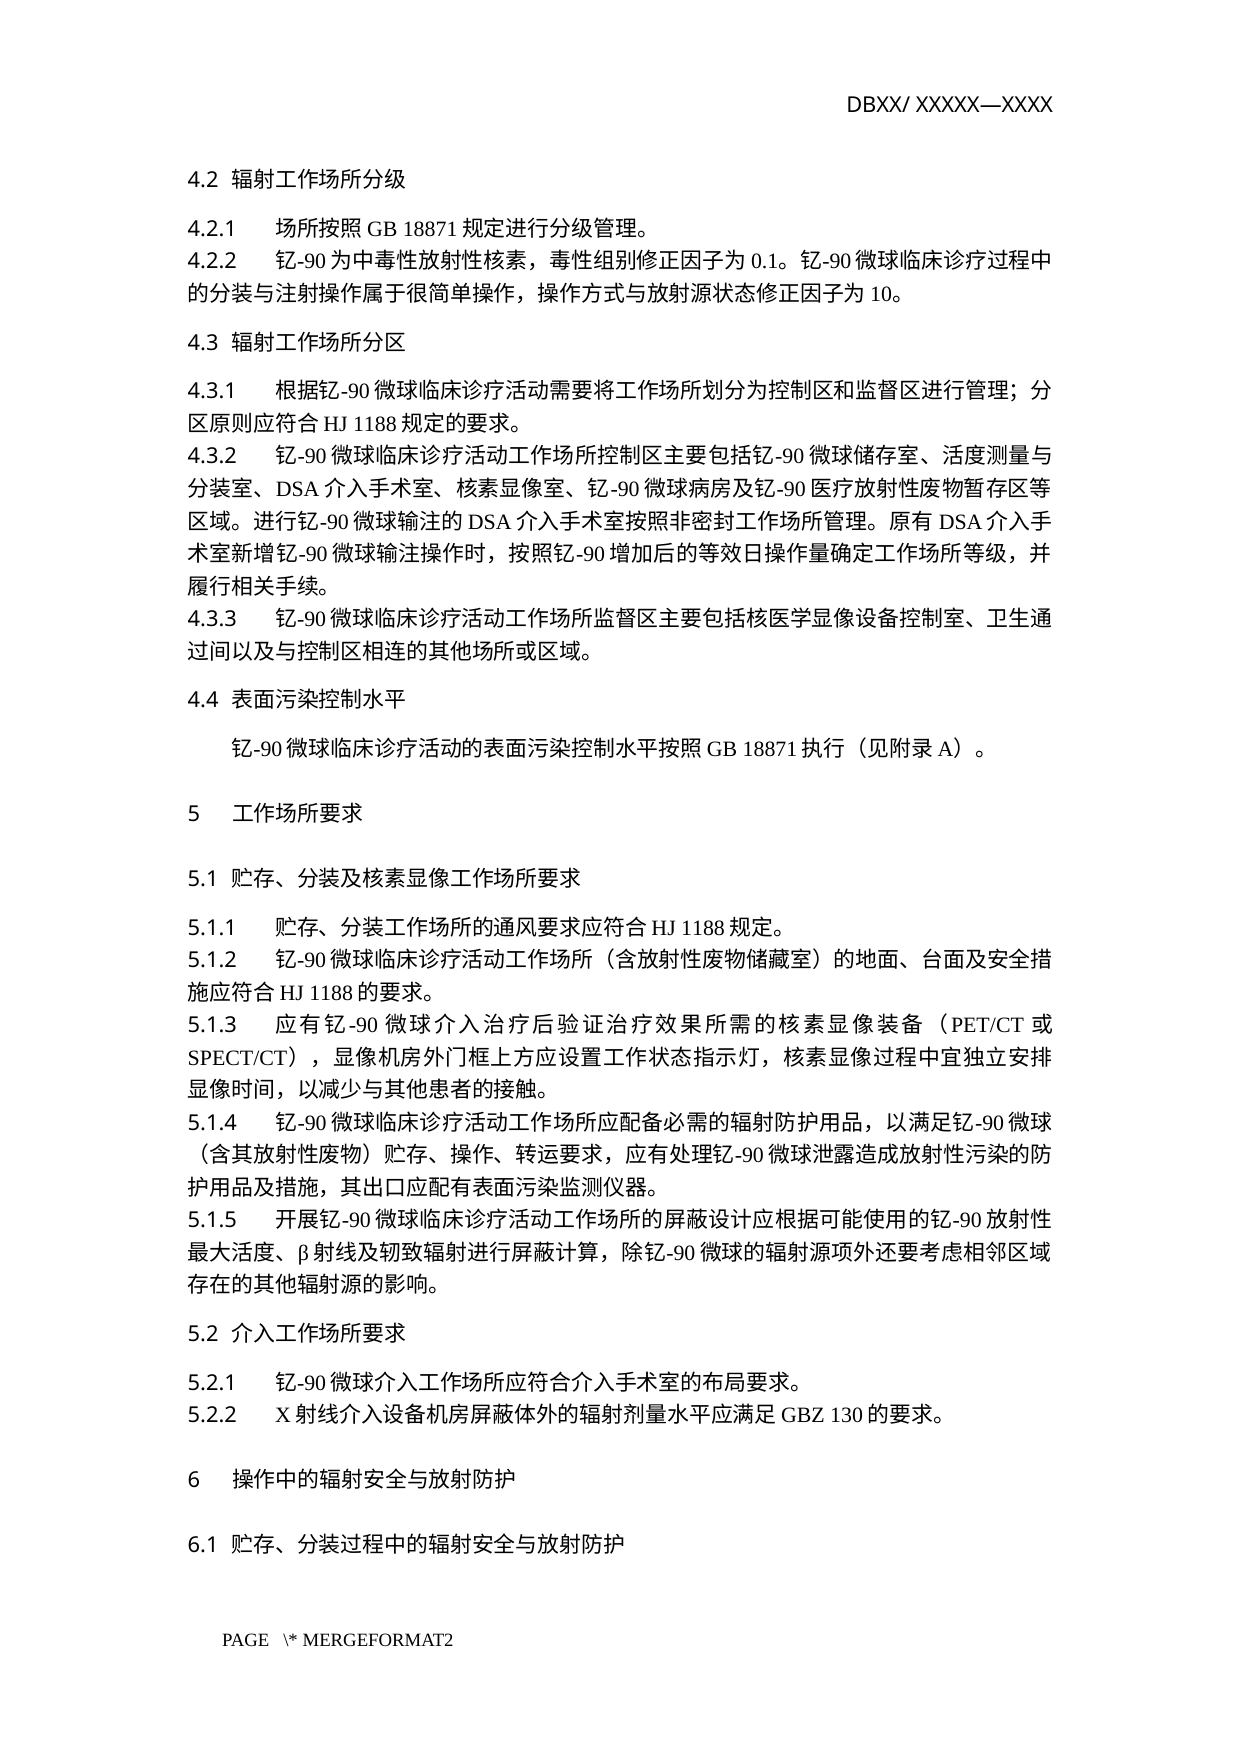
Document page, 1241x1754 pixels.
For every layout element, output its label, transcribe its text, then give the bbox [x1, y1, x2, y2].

list 开展钇-90微球临床诊疗活动工作场所的屏蔽设计应根据可能使用的钇-90放射性最大活度、β射线及轫致辐射进行屏蔽计算，除钇-90微球的辐射源项外还要考虑相邻区域存在的其他辐射源的影响。 [187, 1202, 1053, 1299]
list 贮存、分装过程中的辐射安全与放射防护 [187, 1527, 1053, 1559]
list 应有钇-90微球介入治疗后验证治疗效果所需的核素显像装备（PET/CT或SPECT/CT），显像机房外门框上方应设置工作状态指示灯，核素显像过程中宜独立安排显像时间，以减少与其他患者的接触。 [187, 1007, 1053, 1104]
list 钇-90微球临床诊疗活动工作场所监督区主要包括核医学显像设备控制室、卫生通过间以及与控制区相连的其他场所或区域。 [187, 601, 1053, 666]
list 钇-90为中毒性放射性核素，毒性组别修正因子为0.1。钇-90微球临床诊疗过程中的分装与注射操作属于很简单操作，操作方式与放射源状态修正因子为10。 [187, 243, 1053, 308]
list 辐射工作场所分区 [187, 324, 1053, 357]
list 辐射工作场所分级 [187, 162, 1053, 194]
list 介入工作场所要求 [187, 1316, 1053, 1348]
list 贮存、分装工作场所的通风要求应符合HJ 1188规定。 [187, 909, 1053, 942]
list 贮存、分装及核素显像工作场所要求 [187, 861, 1053, 893]
list 钇-90微球介入工作场所应符合介入手术室的布局要求。 [187, 1364, 1053, 1397]
list 表面污染控制水平 [187, 682, 1053, 714]
list 工作场所要求 [187, 796, 1053, 828]
list 操作中的辐射安全与放射防护 [187, 1462, 1053, 1494]
list 根据钇-90微球临床诊疗活动需要将工作场所划分为控制区和监督区进行管理；分区原则应符合HJ 1188规定的要求。 [187, 373, 1053, 438]
list 钇-90微球临床诊疗活动工作场所应配备必需的辐射防护用品，以满足钇-90微球（含其放射性废物）贮存、操作、转运要求，应有处理钇-90微球泄露造成放射性污染的防护用品及措施，其出口应配有表面污染监测仪器。 [187, 1104, 1053, 1202]
list 钇-90微球临床诊疗活动工作场所（含放射性废物储藏室）的地面、台面及安全措施应符合HJ 1188的要求。 [187, 942, 1053, 1007]
list X射线介入设备机房屏蔽体外的辐射剂量水平应满足GBZ 130的要求。 [187, 1397, 1053, 1429]
list 钇-90微球临床诊疗活动工作场所控制区主要包括钇-90微球储存室、活度测量与分装室、DSA介入手术室、核素显像室、钇-90微球病房及钇-90医疗放射性废物暂存区等区域。进行钇-90微球输注的DSA介入手术室按照非密封工作场所管理。原有DSA介入手术室新增钇-90微球输注操作时，按照钇-90增加后的等效日操作量确定工作场所等级，并履行相关手续。 [187, 438, 1053, 601]
list 钇-90微球临床诊疗活动的表面污染控制水平按照GB 18871执行（见附录A）。 [187, 731, 1053, 763]
list 场所按照GB 18871规定进行分级管理。 [187, 211, 1053, 243]
